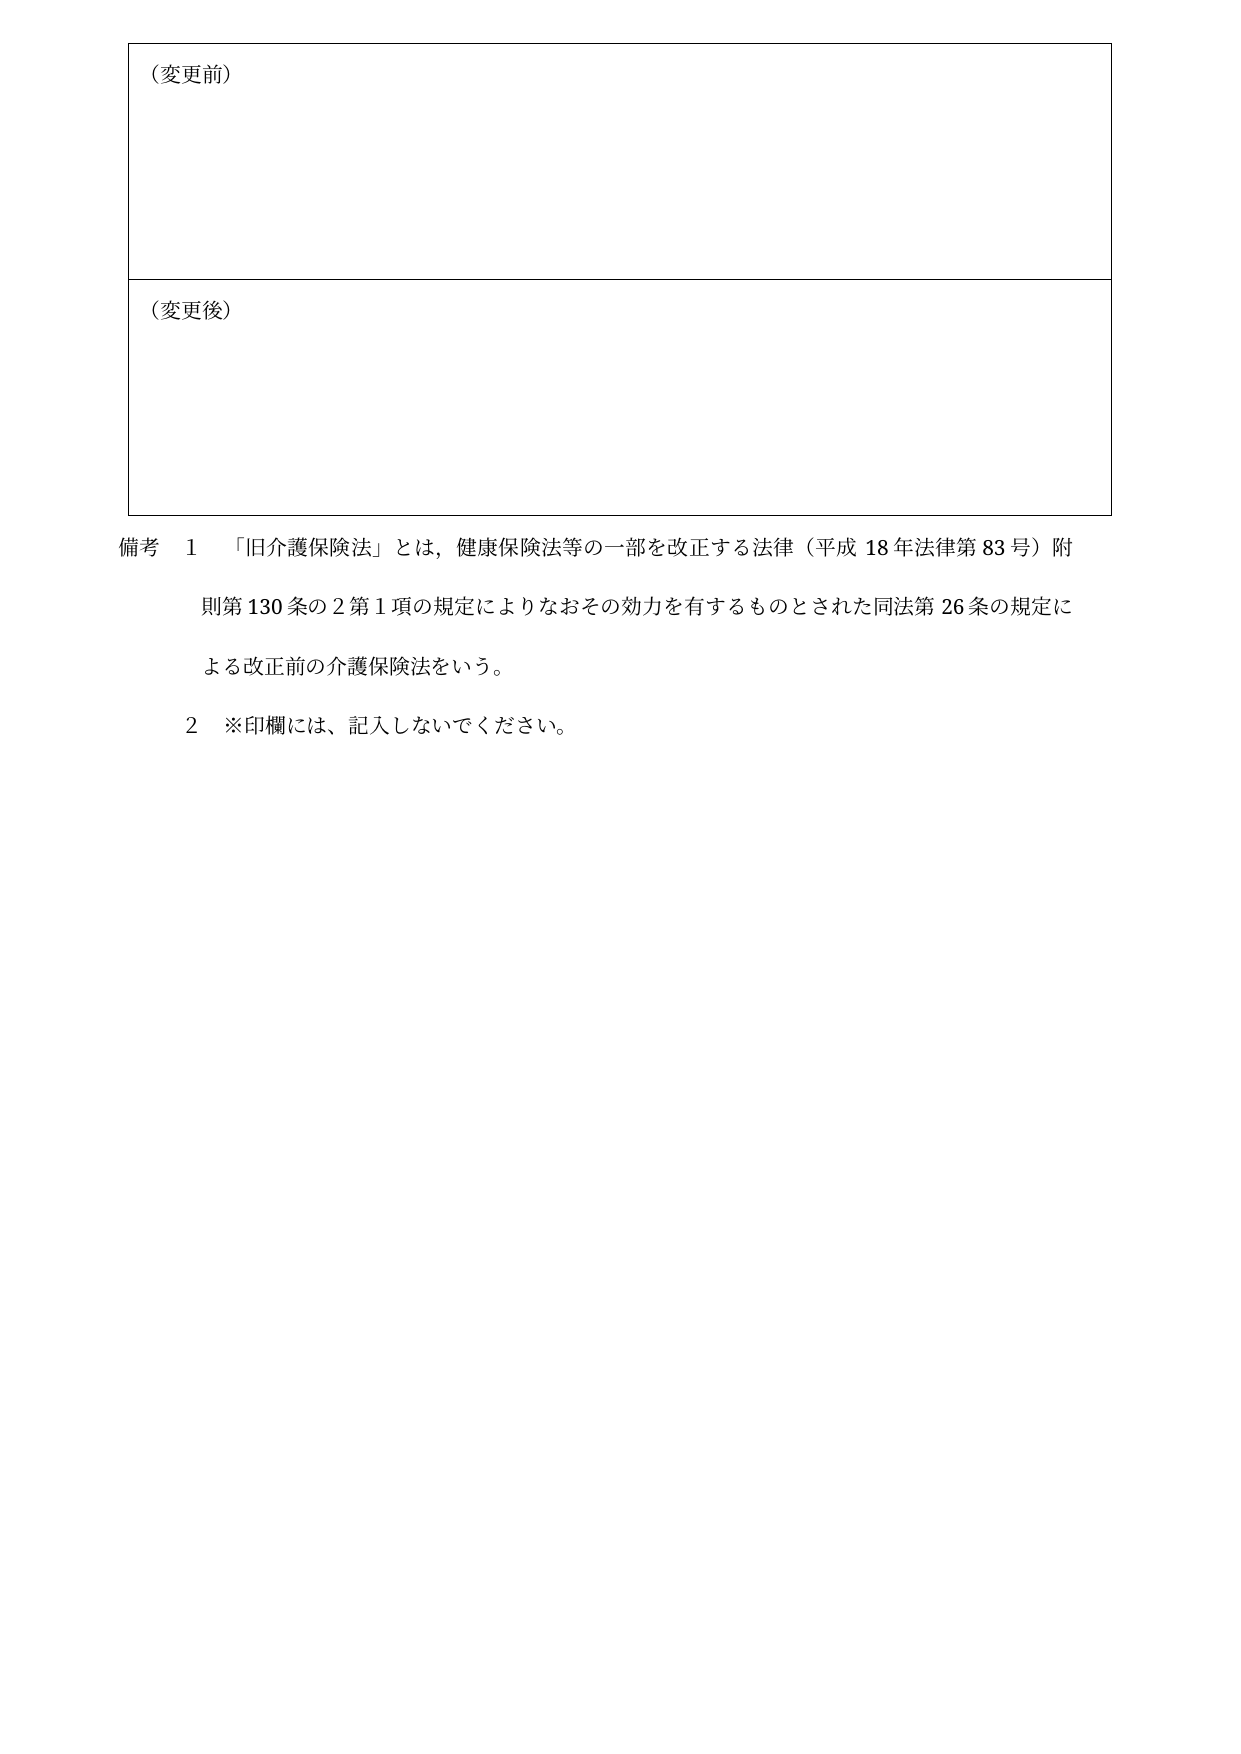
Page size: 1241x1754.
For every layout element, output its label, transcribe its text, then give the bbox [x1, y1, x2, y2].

text 備考 １ 「旧介護保険法」とは，健康保険法等の一部を改正する法律（平成18年法律第83号）附則第130条の２第１項の規定によりなおその効力を有するものとされた同法第26条の規定による改正前の介護保険法をいう。 [118, 516, 1073, 695]
table_cell （変更後） [129, 280, 1111, 515]
text ２ ※印欄には、記入しないでください。 [140, 695, 1073, 755]
table_cell （変更前） [129, 44, 1111, 279]
